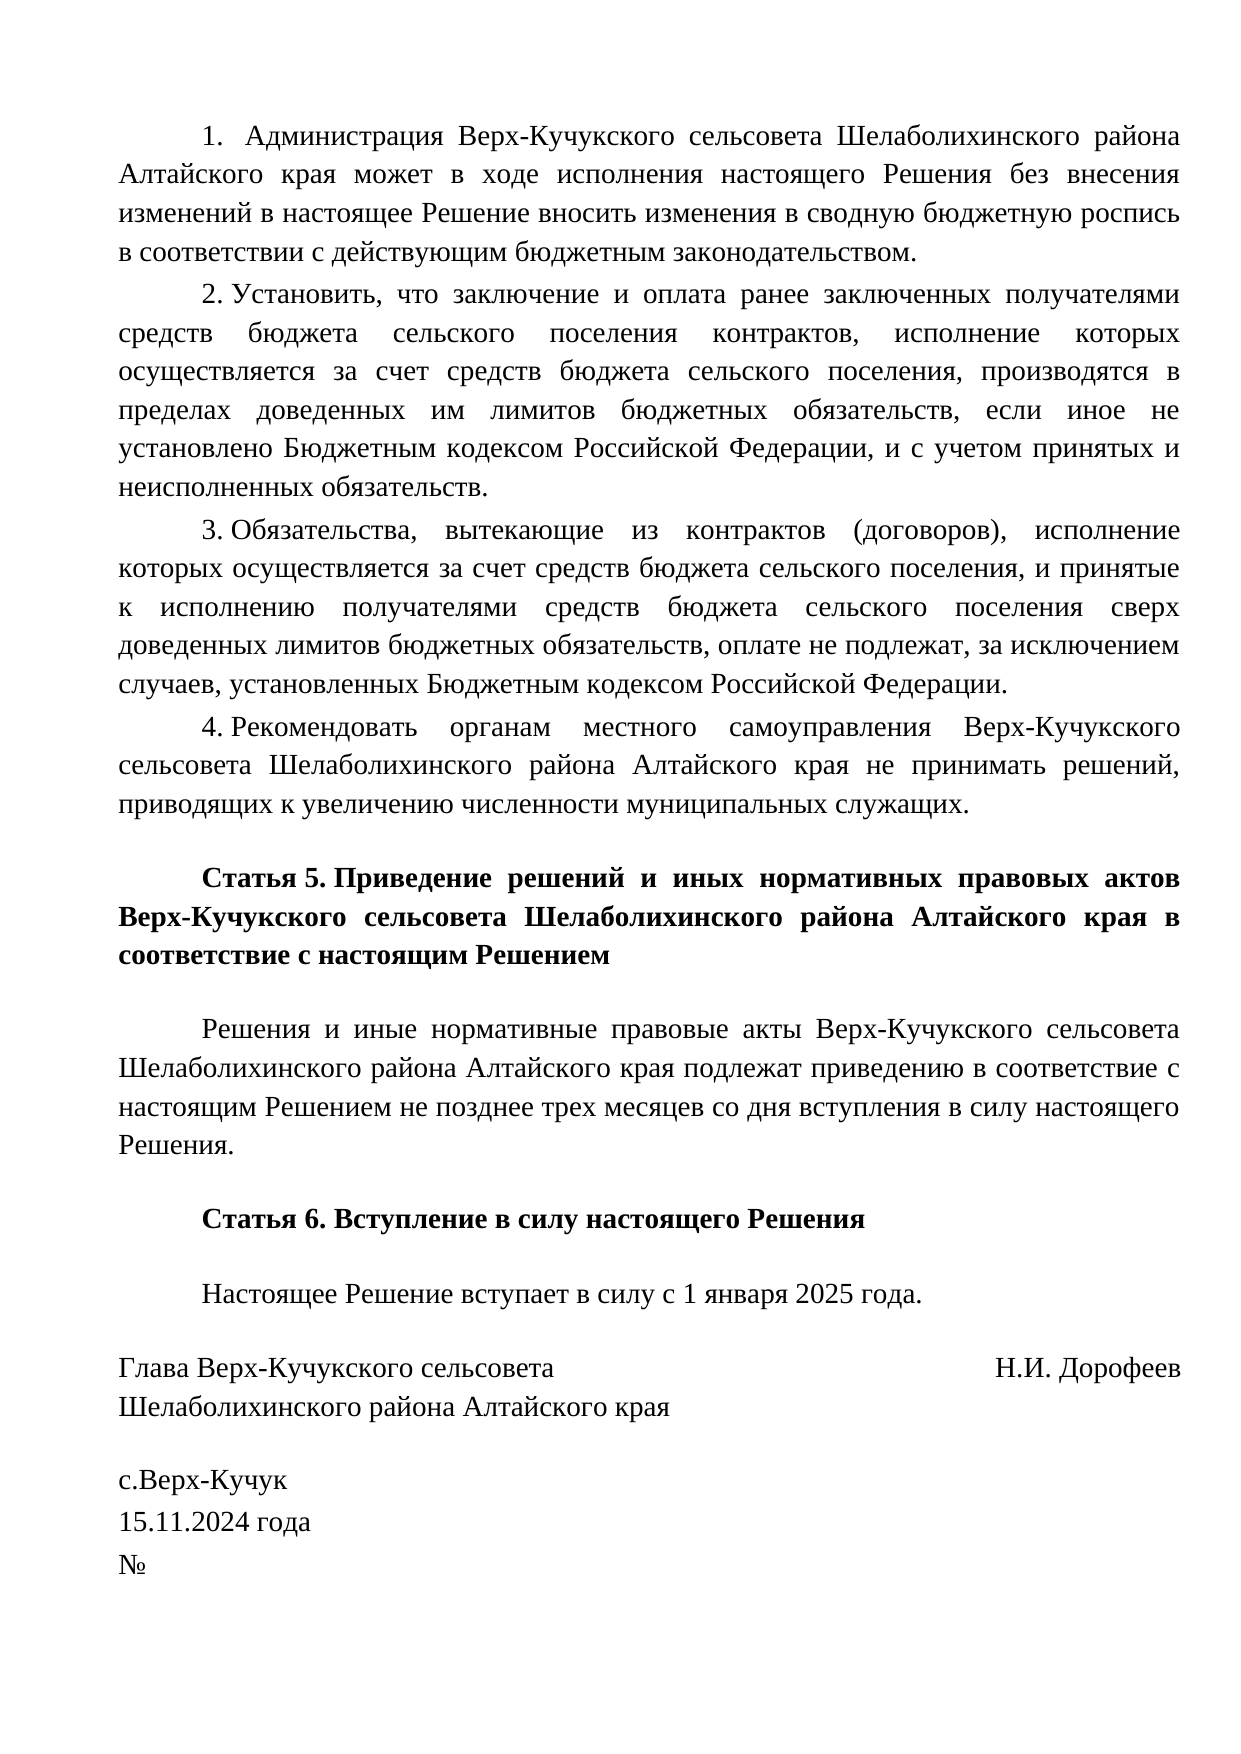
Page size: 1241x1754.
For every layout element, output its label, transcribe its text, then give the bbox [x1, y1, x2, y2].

text Статья 5. Приведение решений и иных нормативных правовых актов Верх-Кучукского сельсовета Шелаболихинского района Алтайского края в соответствие с настоящим Решением [118, 860, 1181, 971]
table_header Глава Верх-Кучукского сельсовета Шелаболихинского района Алтайского края [118, 1350, 720, 1430]
text 2. Установить, что заключение и оплата ранее заключенных получателями средств бюджета сельского поселения контрактов, исполнение которых осуществляется за счет средств бюджета сельского поселения, производятся в пределах доведенных им лимитов бюджетных обязательств, если иное не установлено Бюджетным кодексом Российской Федерации, и с учетом принятых и неисполненных обязательств. [118, 276, 1181, 503]
text 1. Администрация Верх-Кучукского сельсовета Шелаболихинского района Алтайского края может в ходе исполнения настоящего Решения без внесения изменений в настоящее Решение вносить изменения в сводную бюджетную роспись в соответствии с действующим бюджетным законодательством. [118, 118, 1181, 267]
text Настоящее Решение вступает в силу с 1 января 2025 года. [118, 1276, 1181, 1309]
text с.Верх-Кучук [118, 1462, 1181, 1495]
text Решения и иные нормативные правовые акты Верх-Кучукского сельсовета Шелаболихинского района Алтайского края подлежат приведению в соответствие с настоящим Решением не позднее трех месяцев со дня вступления в силу настоящего Решения. [118, 1012, 1181, 1161]
table_header Н.И. Дорофеев [720, 1350, 1181, 1430]
text 4. Рекомендовать органам местного самоуправления Верх-Кучукского сельсовета Шелаболихинского района Алтайского края не принимать решений, приводящих к увеличению численности муниципальных служащих. [118, 709, 1181, 819]
text 15.11.2024 года [118, 1504, 1181, 1538]
text 3. Обязательства, вытекающие из контрактов (договоров), исполнение которых осуществляется за счет средств бюджета сельского поселения, и принятые к исполнению получателями средств бюджета сельского поселения сверх доведенных лимитов бюджетных обязательств, оплате не подлежат, за исключением случаев, установленных Бюджетным кодексом Российской Федерации. [118, 512, 1181, 699]
text Статья 6. Вступление в силу настоящего Решения [118, 1202, 1181, 1235]
text № [118, 1547, 1181, 1581]
